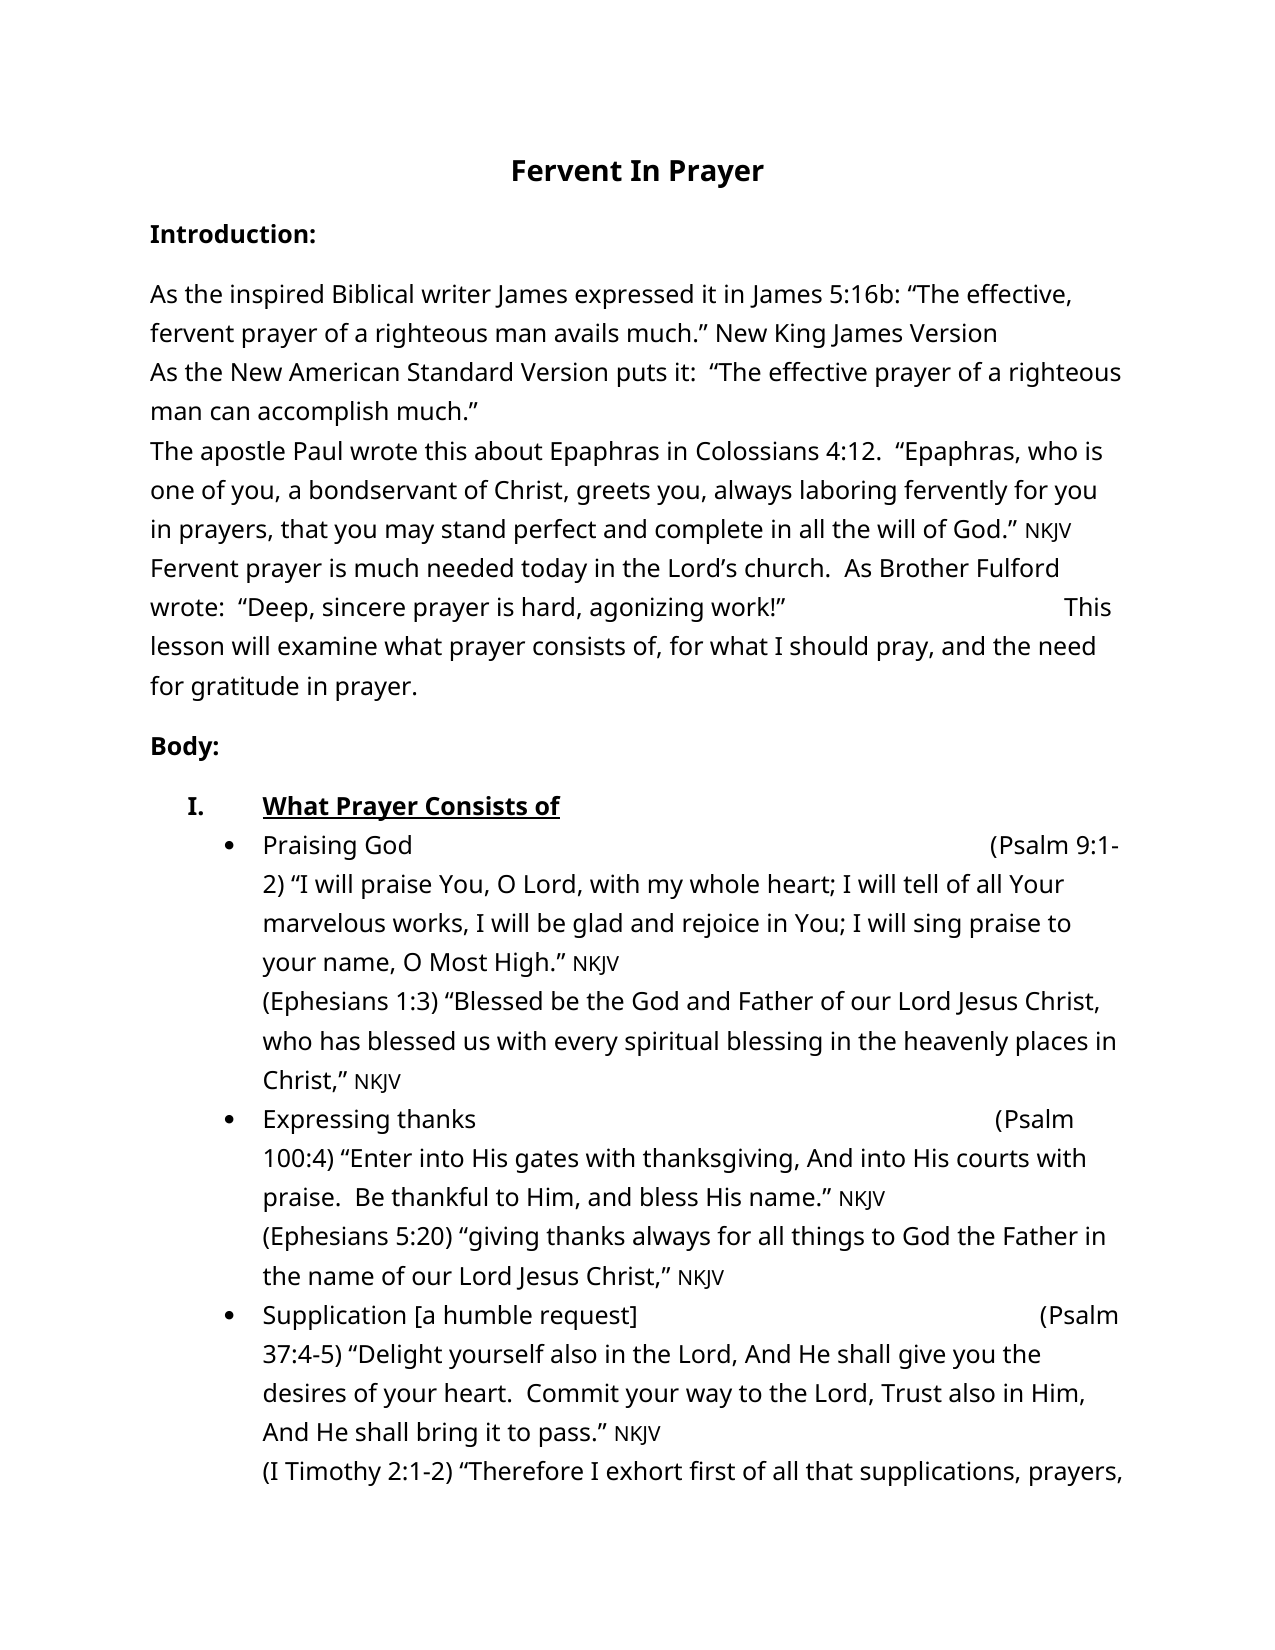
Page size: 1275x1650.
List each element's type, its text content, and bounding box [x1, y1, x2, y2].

text As the inspired Biblical writer James expressed it in James 5:16b: “The effective, fervent prayer of a righteous man avails much.” New King James Version As the New American Standard Version puts it: “The effective prayer of a righteous man can accomplish much.” The apostle Paul wrote this about Epaphras in Colossians 4:12. “Epaphras, who is one of you, a bondservant of Christ, greets you, always laboring fervently for you in prayers, that you may stand perfect and complete in all the will of God.” NKJV Fervent prayer is much needed today in the Lord’s church. As Brother Fulford wrote: “Deep, sincere prayer is hard, agonizing work!” This lesson will examine what prayer consists of, for what I should pray, and the need for gratitude in prayer. [150, 276, 1125, 702]
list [225, 1297, 1125, 1488]
list What Prayer Consists of [187, 788, 1125, 822]
text Introduction: [150, 216, 1125, 251]
text Body: [150, 728, 1125, 762]
list Expressing thanks (Psalm 100:4) “Enter into His gates with thanksgiving, And into His courts with praise. Be thankful to Him, and bless His name.” NKJV (Ephesians 5:20) “giving thanks always for all things to God the Father in the name of our Lord Jesus Christ,” NKJV [225, 1101, 1125, 1292]
list Praising God (Psalm 9:1-2) “I will praise You, O Lord, with my whole heart; I will tell of all Your marvelous works, I will be glad and rejoice in You; I will sing praise to your name, O Most High.” NKJV (Ephesians 1:3) “Blessed be the God and Father of our Lord Jesus Christ, who has blessed us with every spiritual blessing in the heavenly places in Christ,” NKJV [225, 827, 1125, 1096]
text Fervent In Prayer [150, 150, 1125, 190]
